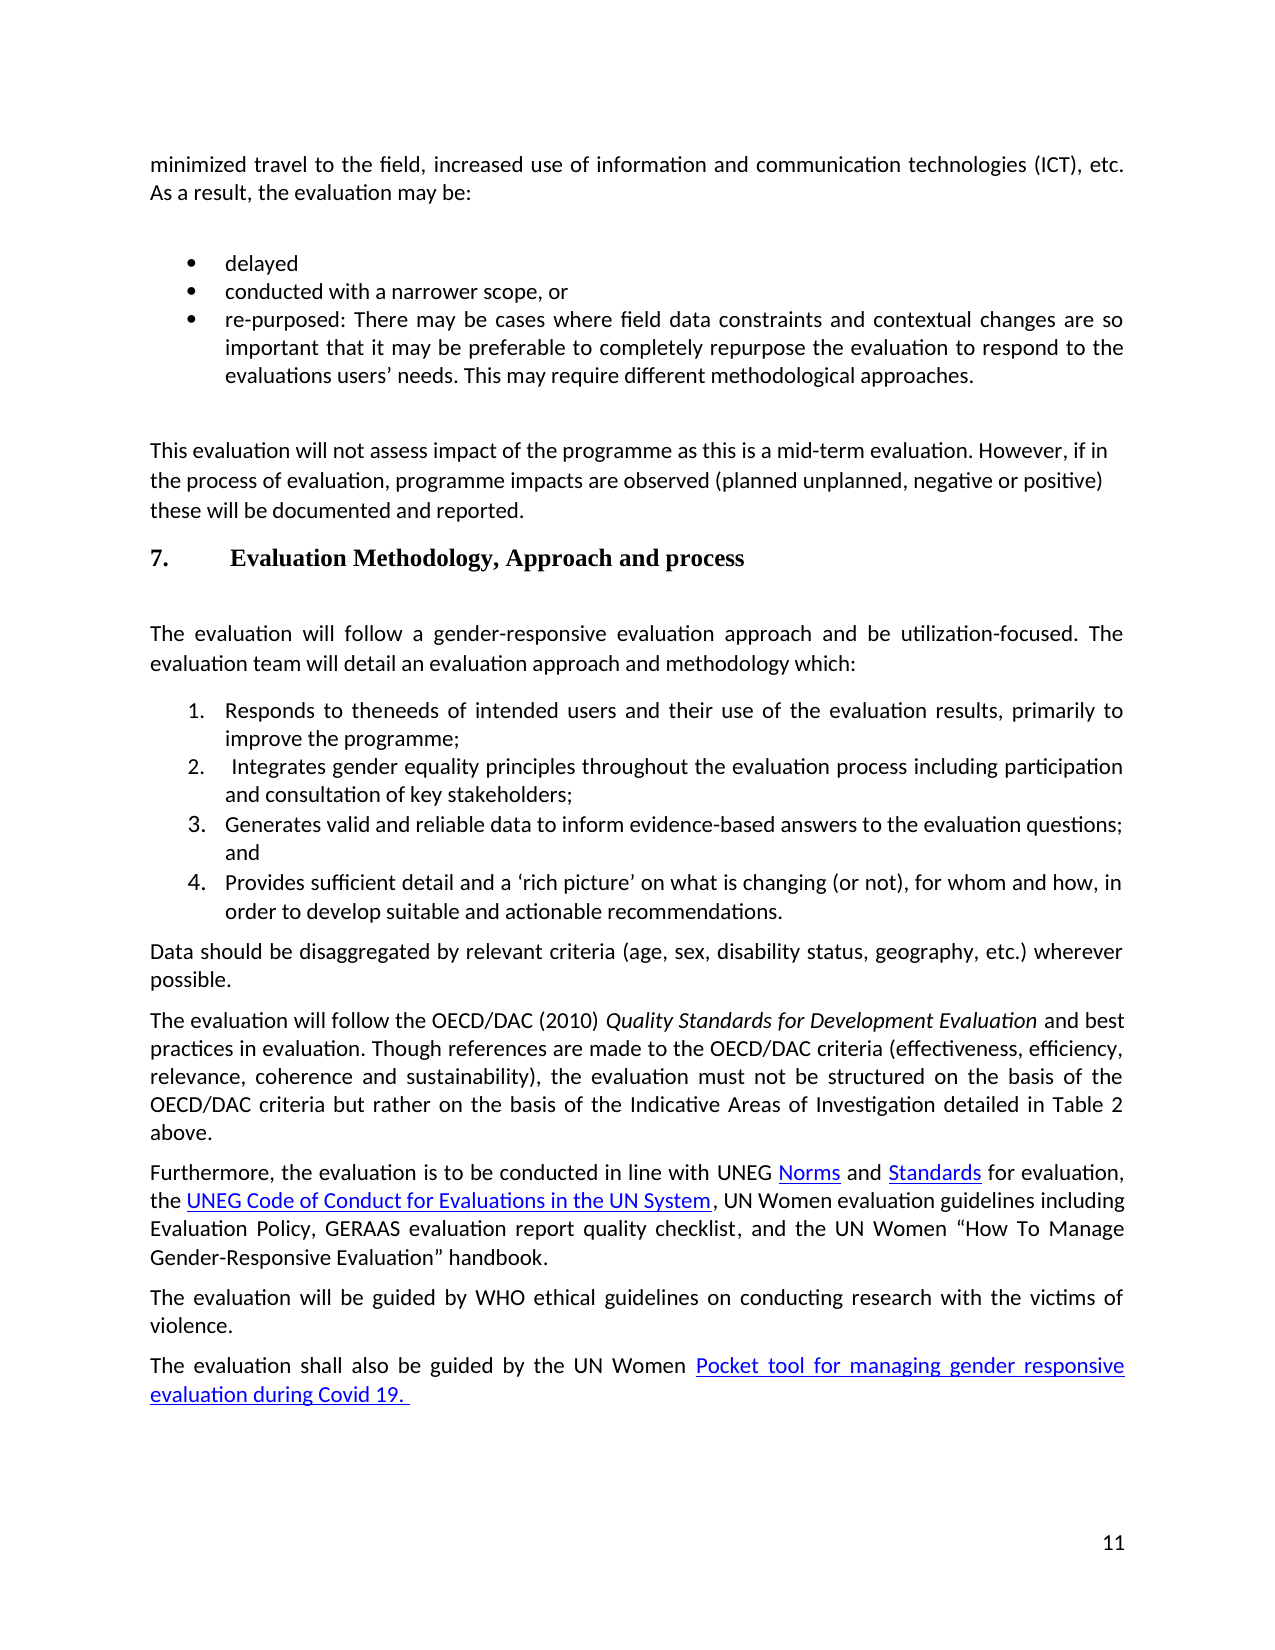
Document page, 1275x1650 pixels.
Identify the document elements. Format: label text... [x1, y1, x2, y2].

list Generates valid and reliable data to inform evidence-based answers to the evaluation questions; and [187, 808, 1125, 866]
text This evaluation will not assess impact of the programme as this is a mid-term evaluation. However, if in the process of evaluation, programme impacts are observed (planned unplanned, negative or positive) these will be documented and reported. [150, 436, 1125, 524]
list re-purposed: There may be cases where field data constraints and contextual changes are so important that it may be preferable to completely repurpose the evaluation to respond to the evaluations users’ needs. This may require different methodological approaches. [187, 305, 1125, 389]
text The evaluation will follow the OECD/DAC (2010) Quality Standards for Development Evaluation and best practices in evaluation. Though references are made to the OECD/DAC criteria (effectiveness, efficiency, relevance, coherence and sustainability), the evaluation must not be structured on the basis of the OECD/DAC criteria but rather on the basis of the Indicative Areas of Investigation detailed in Table 2 above. [150, 1006, 1125, 1146]
list conducted with a narrower scope, or [187, 277, 1125, 305]
list delayed [187, 249, 1125, 277]
list Responds to theneeds of intended users and their use of the evaluation results, primarily to improve the programme; [187, 696, 1125, 752]
text The evaluation will follow a gender-responsive evaluation approach and be utilization-focused. The evaluation team will detail an evaluation approach and methodology which: [150, 619, 1125, 677]
text The evaluation will be guided by WHO ethical guidelines on conducting research with the victims of violence. [150, 1283, 1125, 1339]
list Provides sufficient detail and a ‘rich picture’ on what is changing (or not), for whom and how, in order to develop suitable and actionable recommendations. [187, 866, 1125, 925]
text The evaluation shall also be guided by the UN Women Pocket tool for managing gender responsive evaluation during Covid 19. [150, 1352, 1125, 1408]
text Furthermore, the evaluation is to be conducted in line with UNEG Norms and Standards for evaluation, the UNEG Code of Conduct for Evaluations in the UN System, UN Women evaluation guidelines including Evaluation Policy, GERAAS evaluation report quality checklist, and the UN Women “How To Manage Gender-Responsive Evaluation” handbook. [150, 1158, 1125, 1271]
subtitle Evaluation Methodology, Approach and process [150, 543, 1125, 572]
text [150, 150, 1125, 206]
list Integrates gender equality principles throughout the evaluation process including participation and consultation of key stakeholders; [187, 752, 1125, 808]
text Data should be disaggregated by relevant criteria (age, sex, disability status, geography, etc.) wherever possible. [150, 937, 1125, 993]
